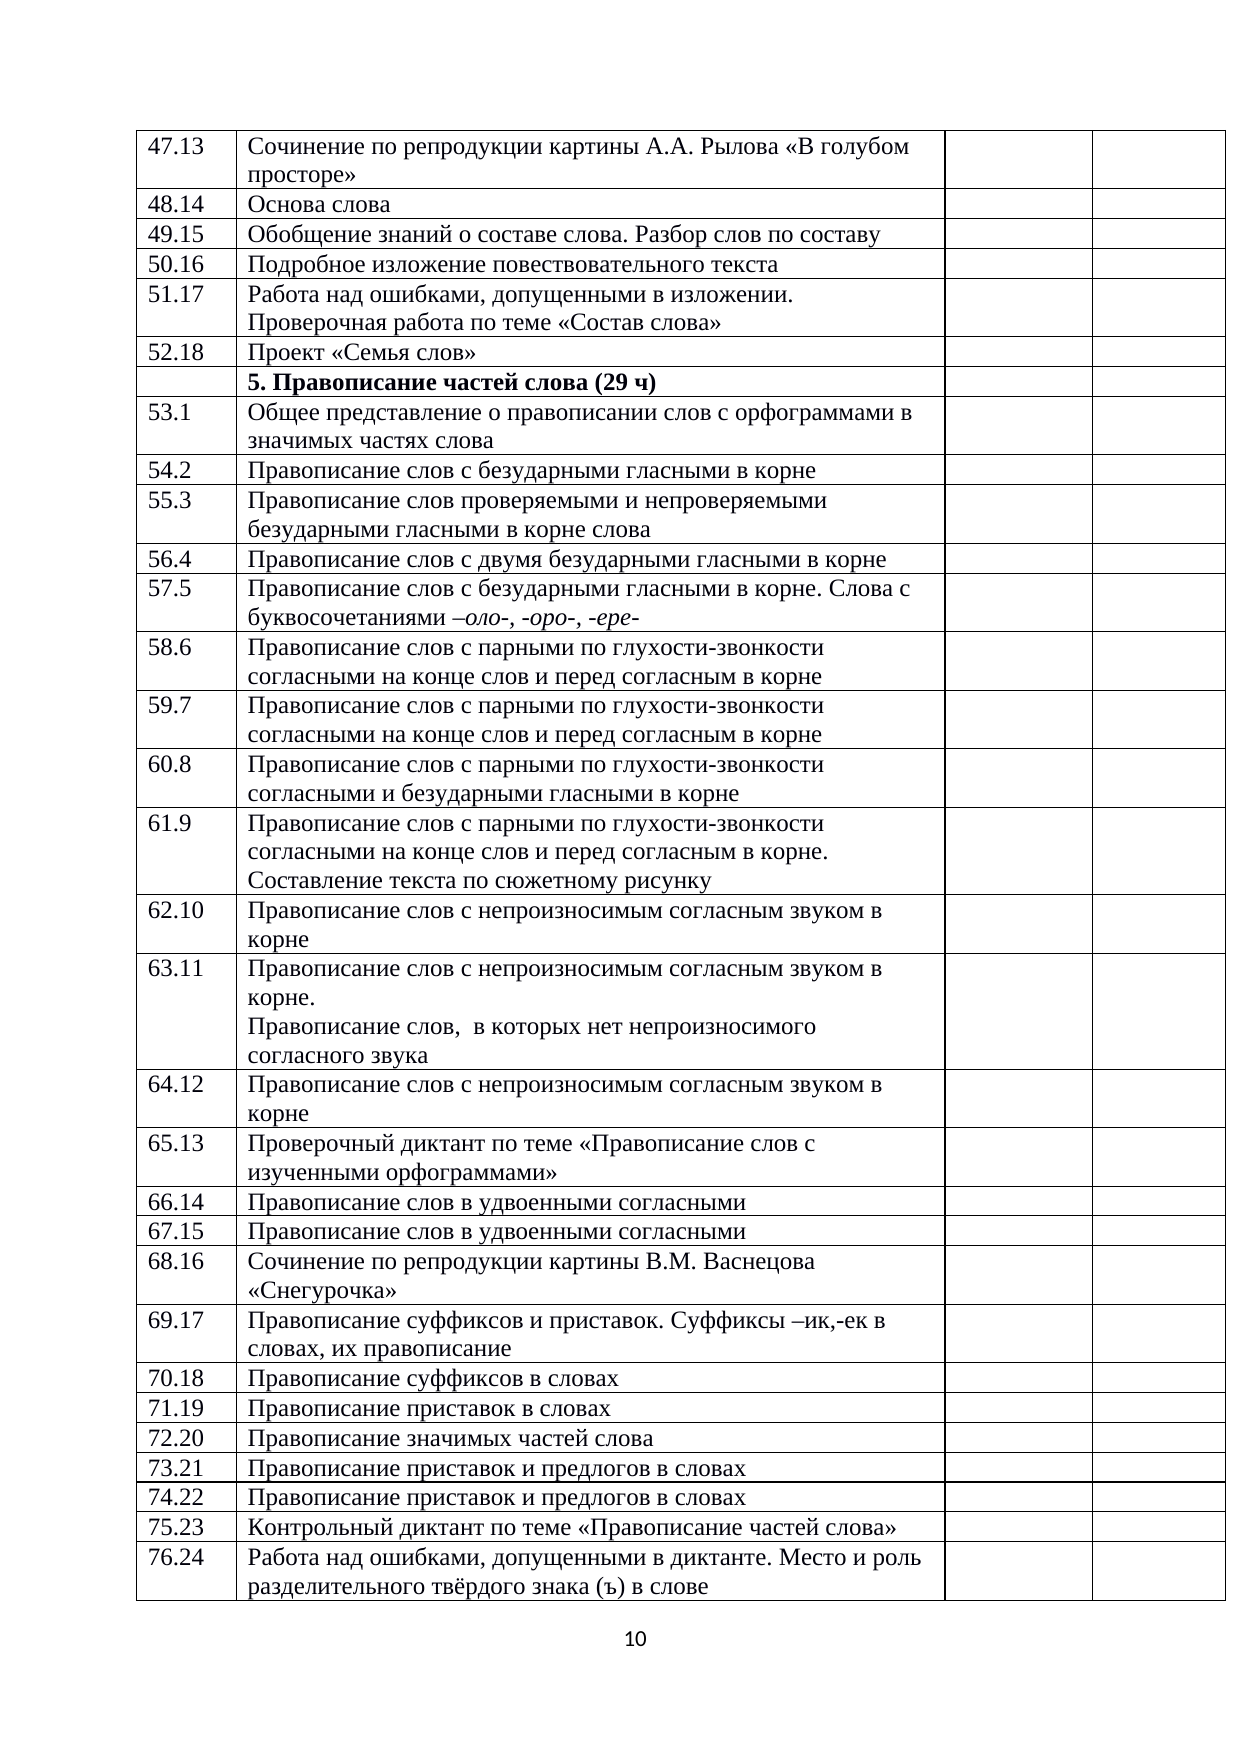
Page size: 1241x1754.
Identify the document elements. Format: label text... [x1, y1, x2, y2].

table_cell Правописание слов с безударными гласными в корне [237, 455, 944, 484]
table_cell Контрольный диктант по теме «Правописание частей слова» [237, 1512, 944, 1541]
table_cell [946, 249, 1092, 278]
table_cell [1093, 1363, 1225, 1392]
table_cell [1093, 1216, 1225, 1245]
table_cell [1093, 574, 1225, 631]
table_cell [1093, 1483, 1225, 1511]
table_cell 68.16 [137, 1246, 236, 1304]
table_cell 73.21 [137, 1453, 236, 1481]
table_cell 5. Правописание частей слова (29 ч) [237, 367, 944, 396]
table_cell [1093, 367, 1225, 396]
table_cell 50.16 [137, 249, 236, 278]
table_cell [946, 749, 1092, 807]
table_cell [946, 1453, 1092, 1481]
table_cell 54.2 [137, 455, 236, 484]
table_cell Правописание суффиксов и приставок. Суффиксы –ик,-ек в словах, их правописание [237, 1305, 944, 1362]
table_cell [1093, 279, 1225, 336]
table_cell 75.23 [137, 1512, 236, 1541]
table_cell [1093, 1187, 1225, 1215]
table_cell [946, 1070, 1092, 1127]
table_cell 47.13 [137, 131, 236, 188]
table_cell [946, 1128, 1092, 1186]
table_cell [946, 691, 1092, 748]
table_cell 62.10 [137, 895, 236, 952]
table_cell [1093, 189, 1225, 218]
table_cell 71.19 [137, 1393, 236, 1422]
table_cell Подробное изложение повествовательного текста [237, 249, 944, 278]
table_cell [1093, 1423, 1225, 1452]
table_cell [946, 1393, 1092, 1422]
table_cell [946, 219, 1092, 248]
table_cell Правописание слов проверяемыми и непроверяемыми безударными гласными в корне слова [237, 485, 944, 543]
table_cell Сочинение по репродукции картины В.М. Васнецова «Снегурочка» [237, 1246, 944, 1304]
table_cell Основа слова [237, 189, 944, 218]
table_cell [1093, 219, 1225, 248]
table_cell [946, 1542, 1092, 1599]
table_cell [946, 1216, 1092, 1245]
table_cell [1093, 1305, 1225, 1362]
table_cell Правописание слов с непроизносимым согласным звуком в корне [237, 1070, 944, 1127]
table_cell [1093, 249, 1225, 278]
table_cell 52.18 [137, 337, 236, 366]
table_cell [946, 397, 1092, 454]
table_cell Правописание приставок и предлогов в словах [237, 1483, 944, 1511]
table_cell [1093, 749, 1225, 807]
table_cell [946, 337, 1092, 366]
table_cell 56.4 [137, 544, 236, 572]
table_cell [946, 632, 1092, 689]
table_cell Правописание слов с парными по глухости-звонкости согласными на конце слов и перед согласным в корне. Составление текста по сюжетному рисунку [237, 808, 944, 894]
table_cell Правописание слов в удвоенными согласными [237, 1187, 944, 1215]
table_cell [946, 1363, 1092, 1392]
table_cell Работа над ошибками, допущенными в диктанте. Место и роль разделительного твёрдого знака (ъ) в слове [237, 1542, 944, 1599]
table_cell 57.5 [137, 574, 236, 631]
table_cell [946, 485, 1092, 543]
table_cell [1093, 131, 1225, 188]
table_cell [946, 574, 1092, 631]
table_cell Обобщение знаний о составе слова. Разбор слов по составу [237, 219, 944, 248]
table_cell 72.20 [137, 1423, 236, 1452]
table_cell [946, 1512, 1092, 1541]
table_cell Правописание слов с непроизносимым согласным звуком в корне. Правописание слов, в которых нет непроизносимого согласного звука [237, 954, 944, 1068]
table_cell [946, 1246, 1092, 1304]
table_cell Правописание значимых частей слова [237, 1423, 944, 1452]
table_cell [946, 1423, 1092, 1452]
table_cell [1093, 1393, 1225, 1422]
table_cell 63.11 [137, 954, 236, 1068]
table_cell [137, 367, 236, 396]
table_cell Правописание слов с безударными гласными в корне. Слова с буквосочетаниями –оло-, -оро-, -ере- [237, 574, 944, 631]
table_cell Проверочный диктант по теме «Правописание слов с изученными орфограммами» [237, 1128, 944, 1186]
table_cell [946, 954, 1092, 1068]
table_cell 51.17 [137, 279, 236, 336]
table_cell [1093, 1128, 1225, 1186]
table_cell [946, 544, 1092, 572]
table_cell Работа над ошибками, допущенными в изложении. Проверочная работа по теме «Состав слова» [237, 279, 944, 336]
table_cell 61.9 [137, 808, 236, 894]
table_cell [1093, 1246, 1225, 1304]
table_cell Общее представление о правописании слов с орфограммами в значимых частях слова [237, 397, 944, 454]
table_cell [1093, 544, 1225, 572]
table_cell Правописание слов в удвоенными согласными [237, 1216, 944, 1245]
table_cell 53.1 [137, 397, 236, 454]
table_cell Правописание слов с парными по глухости-звонкости согласными на конце слов и перед согласным в корне [237, 691, 944, 748]
table_cell 67.15 [137, 1216, 236, 1245]
table_cell [946, 367, 1092, 396]
table_cell 59.7 [137, 691, 236, 748]
table_cell [1093, 455, 1225, 484]
table_cell [946, 808, 1092, 894]
table_cell [1093, 397, 1225, 454]
table_cell [946, 1305, 1092, 1362]
table_cell Правописание приставок и предлогов в словах [237, 1453, 944, 1481]
table_cell 76.24 [137, 1542, 236, 1599]
table_cell [1093, 895, 1225, 952]
table_cell 65.13 [137, 1128, 236, 1186]
table_cell [1093, 485, 1225, 543]
table_cell Сочинение по репродукции картины А.А. Рылова «В голубом просторе» [237, 131, 944, 188]
table_cell 66.14 [137, 1187, 236, 1215]
table_cell [1093, 632, 1225, 689]
table_cell [946, 279, 1092, 336]
table_cell 64.12 [137, 1070, 236, 1127]
table_cell [1093, 1512, 1225, 1541]
table_cell [946, 455, 1092, 484]
table_cell Правописание приставок в словах [237, 1393, 944, 1422]
table_cell [1093, 691, 1225, 748]
table_cell Правописание слов с двумя безударными гласными в корне [237, 544, 944, 572]
table_cell 74.22 [137, 1483, 236, 1511]
table_cell 49.15 [137, 219, 236, 248]
table_cell Правописание слов с парными по глухости-звонкости согласными и безударными гласными в корне [237, 749, 944, 807]
table_cell [946, 1483, 1092, 1511]
table_cell [1093, 808, 1225, 894]
table_cell [946, 1187, 1092, 1215]
table_cell [946, 189, 1092, 218]
table_cell [946, 895, 1092, 952]
table_cell [1093, 954, 1225, 1068]
table_cell [1093, 337, 1225, 366]
table_cell [1093, 1542, 1225, 1599]
table_cell Правописание слов с парными по глухости-звонкости согласными на конце слов и перед согласным в корне [237, 632, 944, 689]
table_cell 69.17 [137, 1305, 236, 1362]
table_cell Правописание слов с непроизносимым согласным звуком в корне [237, 895, 944, 952]
table_cell 70.18 [137, 1363, 236, 1392]
table_cell [1093, 1453, 1225, 1481]
table_cell 48.14 [137, 189, 236, 218]
table_cell 55.3 [137, 485, 236, 543]
table_cell Правописание суффиксов в словах [237, 1363, 944, 1392]
table_cell Проект «Семья слов» [237, 337, 944, 366]
table_cell 58.6 [137, 632, 236, 689]
table_cell 60.8 [137, 749, 236, 807]
table_cell [1093, 1070, 1225, 1127]
table_cell [946, 131, 1092, 188]
